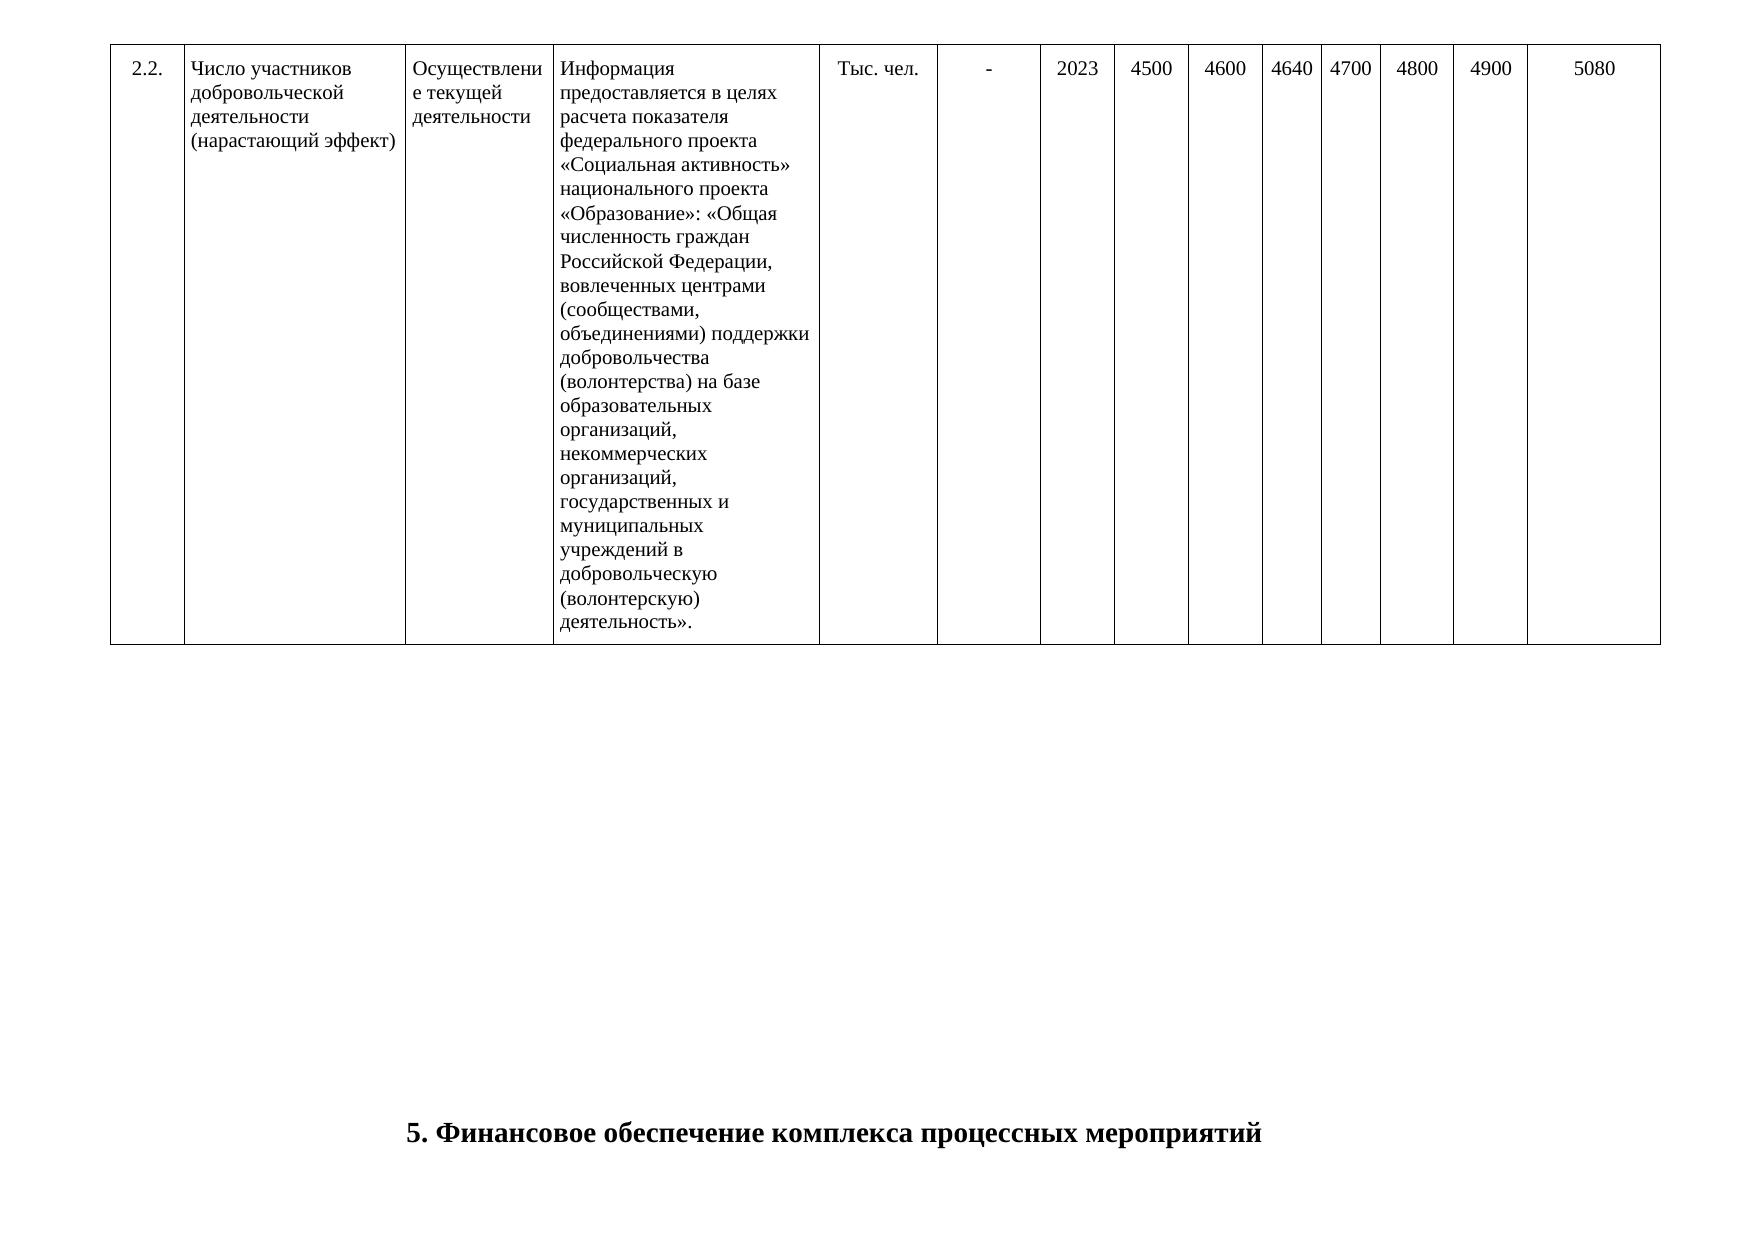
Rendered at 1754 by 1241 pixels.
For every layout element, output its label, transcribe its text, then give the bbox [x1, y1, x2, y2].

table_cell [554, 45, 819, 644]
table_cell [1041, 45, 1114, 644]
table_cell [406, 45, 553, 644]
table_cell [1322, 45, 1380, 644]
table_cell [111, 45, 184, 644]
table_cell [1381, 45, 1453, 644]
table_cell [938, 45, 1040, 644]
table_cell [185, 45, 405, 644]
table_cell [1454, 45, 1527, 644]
text 5. Финансовое обеспечение комплекса процессных мероприятий [89, 1115, 1580, 1148]
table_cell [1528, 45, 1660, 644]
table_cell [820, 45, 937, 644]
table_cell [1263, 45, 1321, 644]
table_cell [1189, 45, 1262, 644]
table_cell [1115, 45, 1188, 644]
